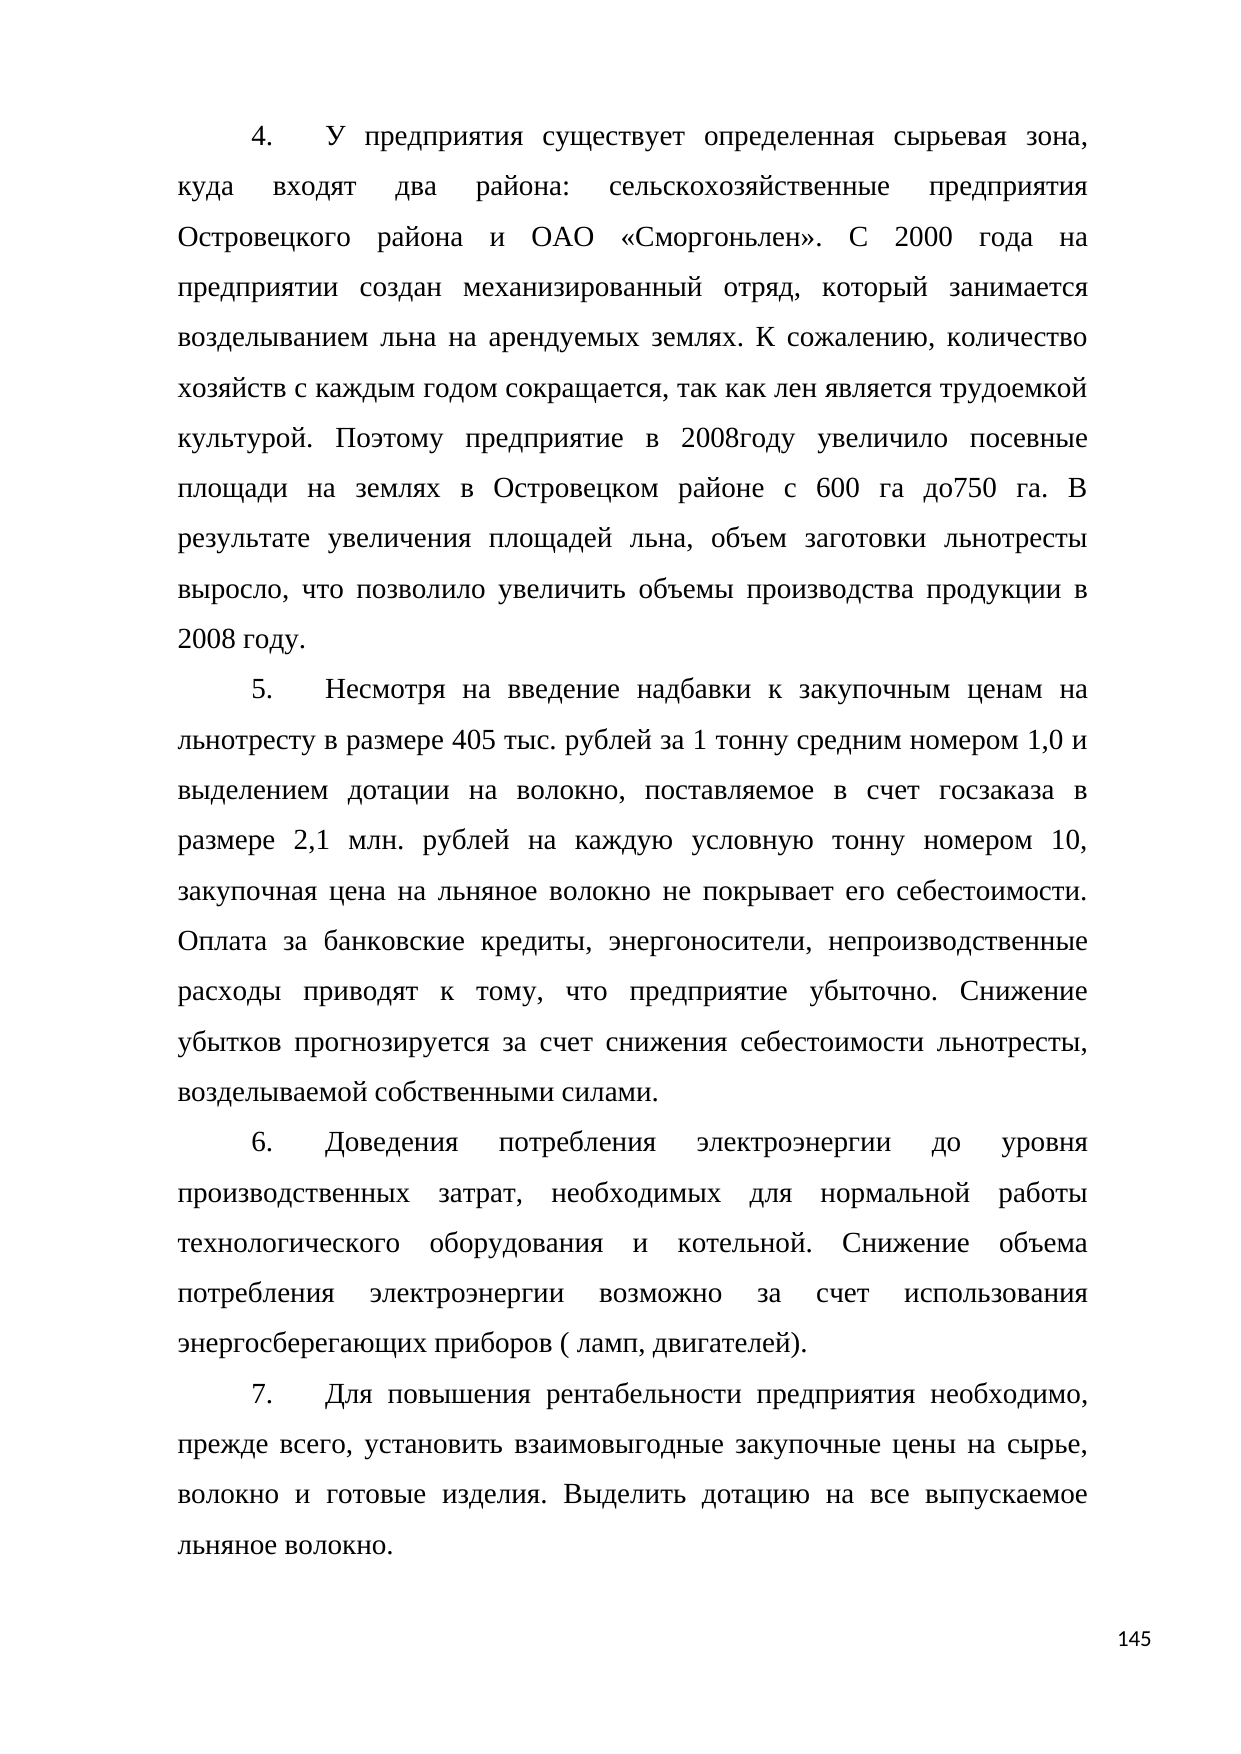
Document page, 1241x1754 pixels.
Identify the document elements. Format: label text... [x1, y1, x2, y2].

list Для повышения рентабельности предприятия необходимо, прежде всего, установить взаимовыгодные закупочные цены на сырье, волокно и готовые изделия. Выделить дотацию на все выпускаемое льняное волокно. [177, 1376, 1088, 1560]
list Доведения потребления электроэнергии до уровня производственных затрат, необходимых для нормальной работы технологического оборудования и котельной. Снижение объема потребления электроэнергии возможно за счет использования энергосберегающих приборов ( ламп, двигателей). [177, 1124, 1088, 1359]
list У предприятия существует определенная сырьевая зона, куда входят два района: сельскохозяйственные предприятия Островецкого района и ОАО «Сморгоньлен». С 2000 года на предприятии создан механизированный отряд, который занимается возделыванием льна на арендуемых землях. К сожалению, количество хозяйств с каждым годом сокращается, так как лен является трудоемкой культурой. Поэтому предприятие в 2008году увеличило посевные площади на землях в Островецком районе с 600 га до750 га. В результате увеличения площадей льна, объем заготовки льнотресты выросло, что позволило увеличить объемы производства продукции в 2008 году. [177, 118, 1088, 655]
list Несмотря на введение надбавки к закупочным ценам на льнотресту в размере 405 тыс. рублей за 1 тонну средним номером 1,0 и выделением дотации на волокно, поставляемое в счет госзаказа в размере 2,1 млн. рублей на каждую условную тонну номером 10, закупочная цена на льняное волокно не покрывает его себестоимости. Оплата за банковские кредиты, энергоносители, непроизводственные расходы приводят к тому, что предприятие убыточно. Снижение убытков прогнозируется за счет снижения себестоимости льнотресты, возделываемой собственными силами. [177, 672, 1088, 1108]
